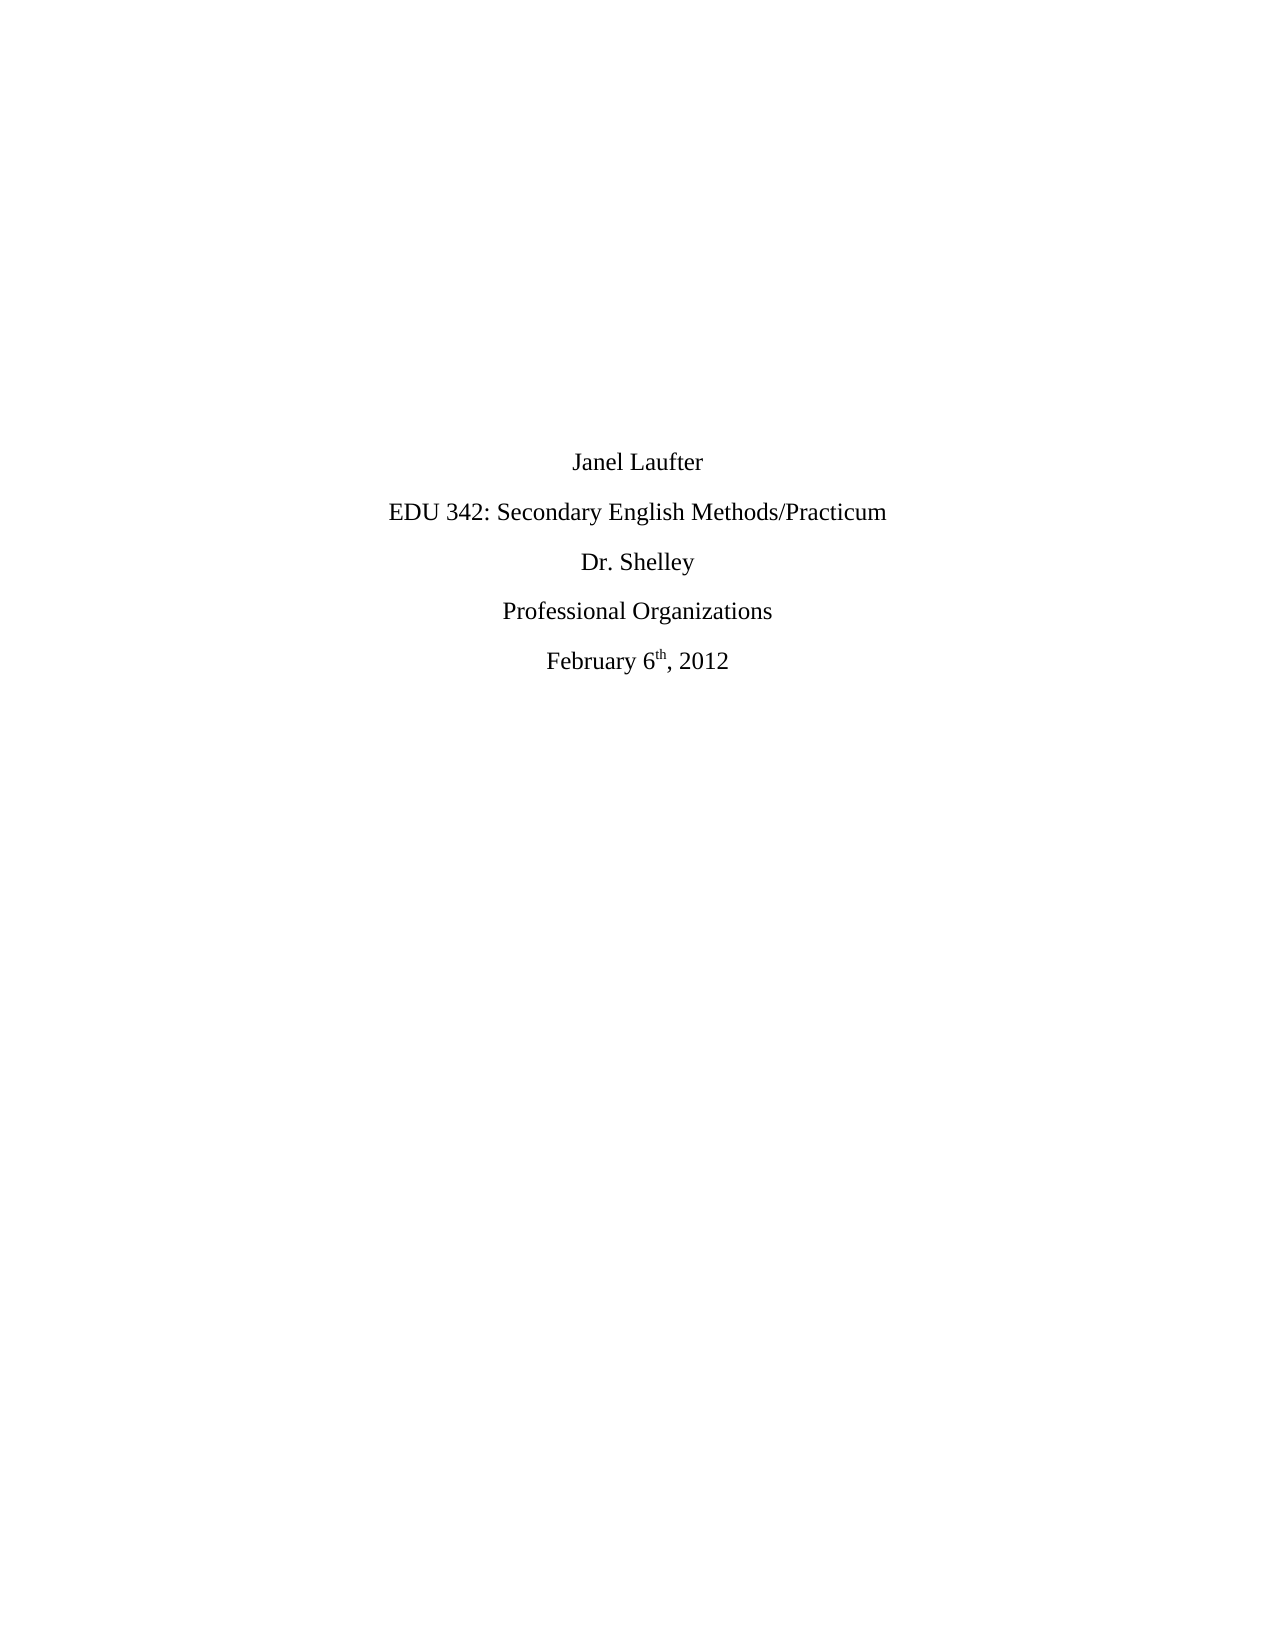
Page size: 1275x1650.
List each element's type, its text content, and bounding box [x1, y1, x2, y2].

text Dr. Shelley [150, 547, 1125, 575]
text Janel Laufter [150, 447, 1125, 476]
text Professional Organizations [150, 596, 1125, 625]
text EDU 342: Secondary English Methods/Practicum [150, 497, 1125, 526]
text February 6th, 2012 [150, 646, 1125, 674]
